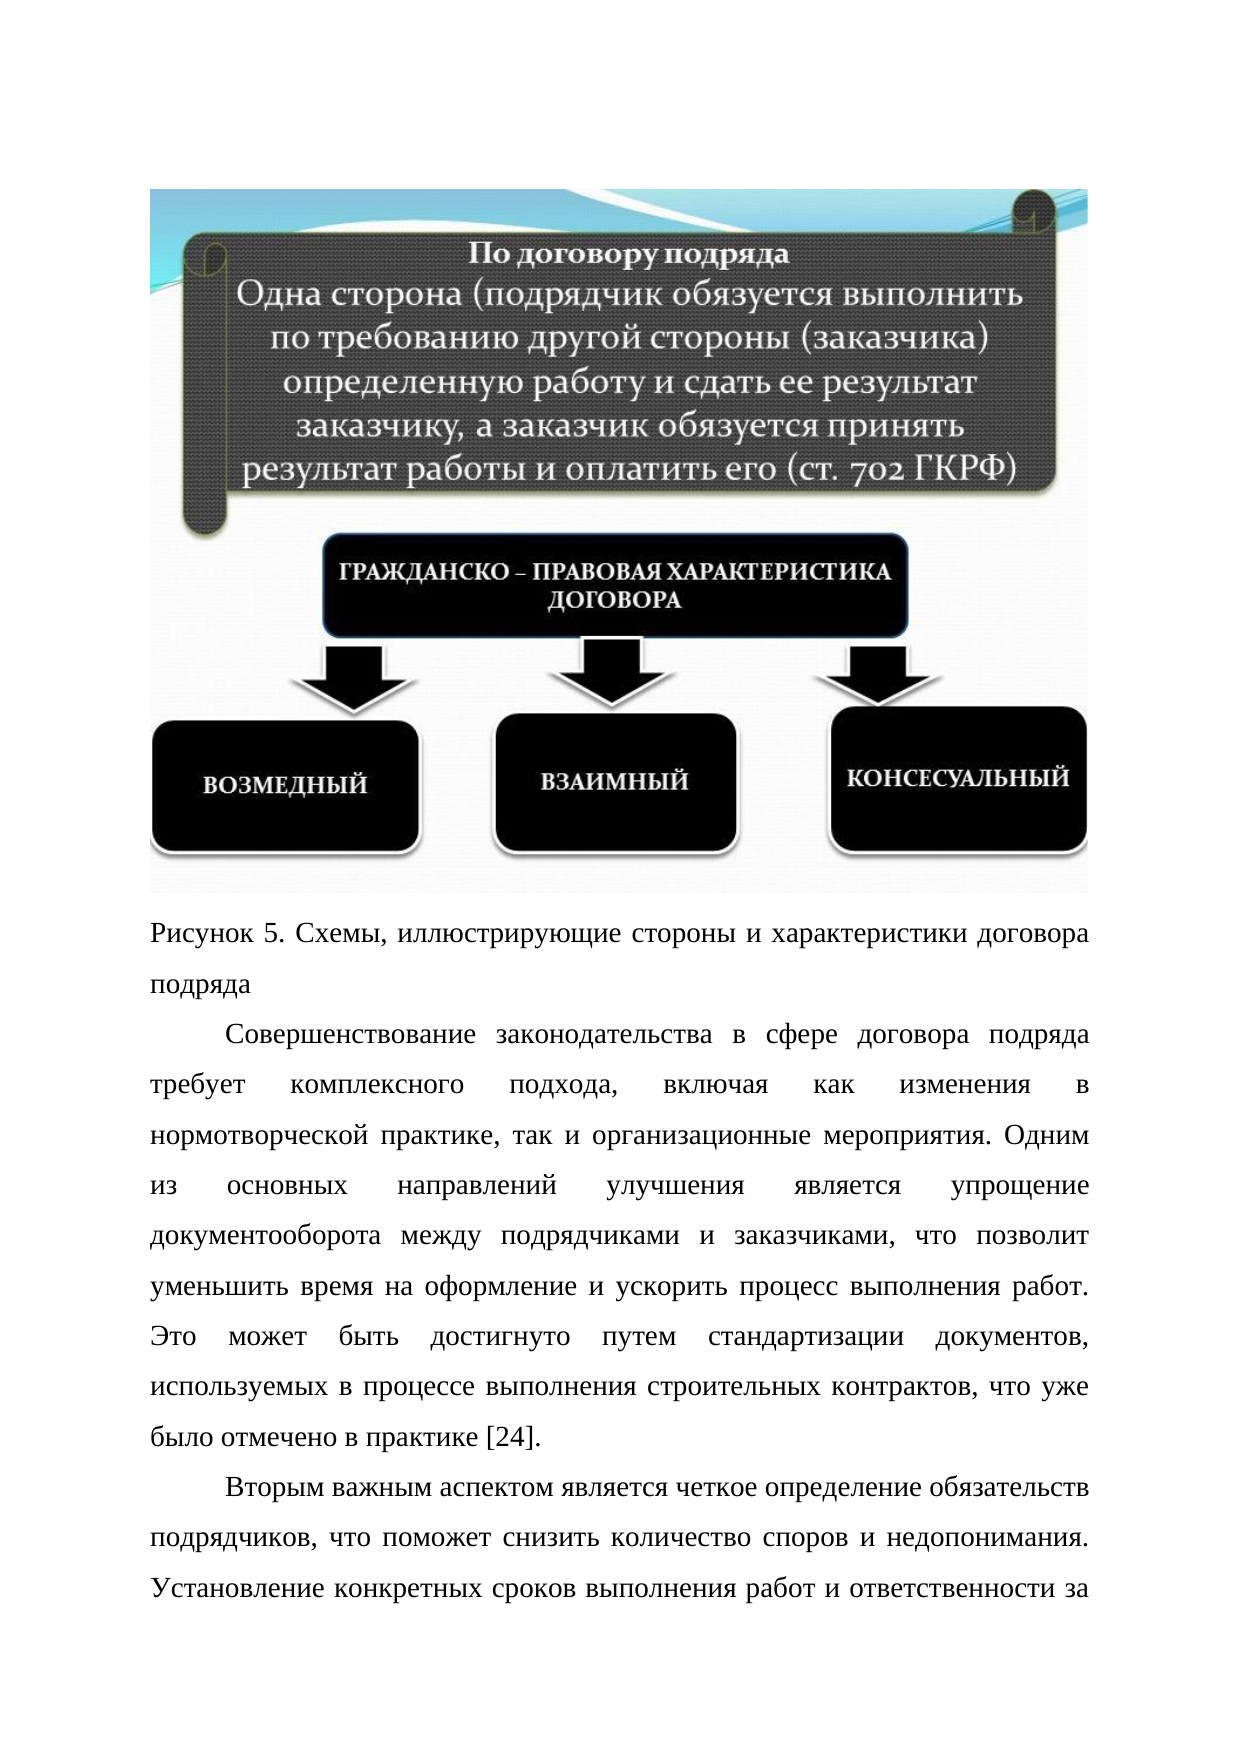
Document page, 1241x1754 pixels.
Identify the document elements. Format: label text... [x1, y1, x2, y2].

picture [150, 189, 1088, 893]
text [150, 1469, 1090, 1603]
text Совершенствование законодательства в сфере договора подряда требует комплексного подхода, включая как изменения в нормотворческой практике, так и организационные мероприятия. Одним из основных направлений улучшения является упрощение документооборота между подрядчиками и заказчиками, что позволит уменьшить время на оформление и ускорить процесс выполнения работ. Это может быть достигнуто путем стандартизации документов, используемых в процессе выполнения строительных контрактов, что уже было отмечено в практике [24]. [150, 1016, 1090, 1452]
